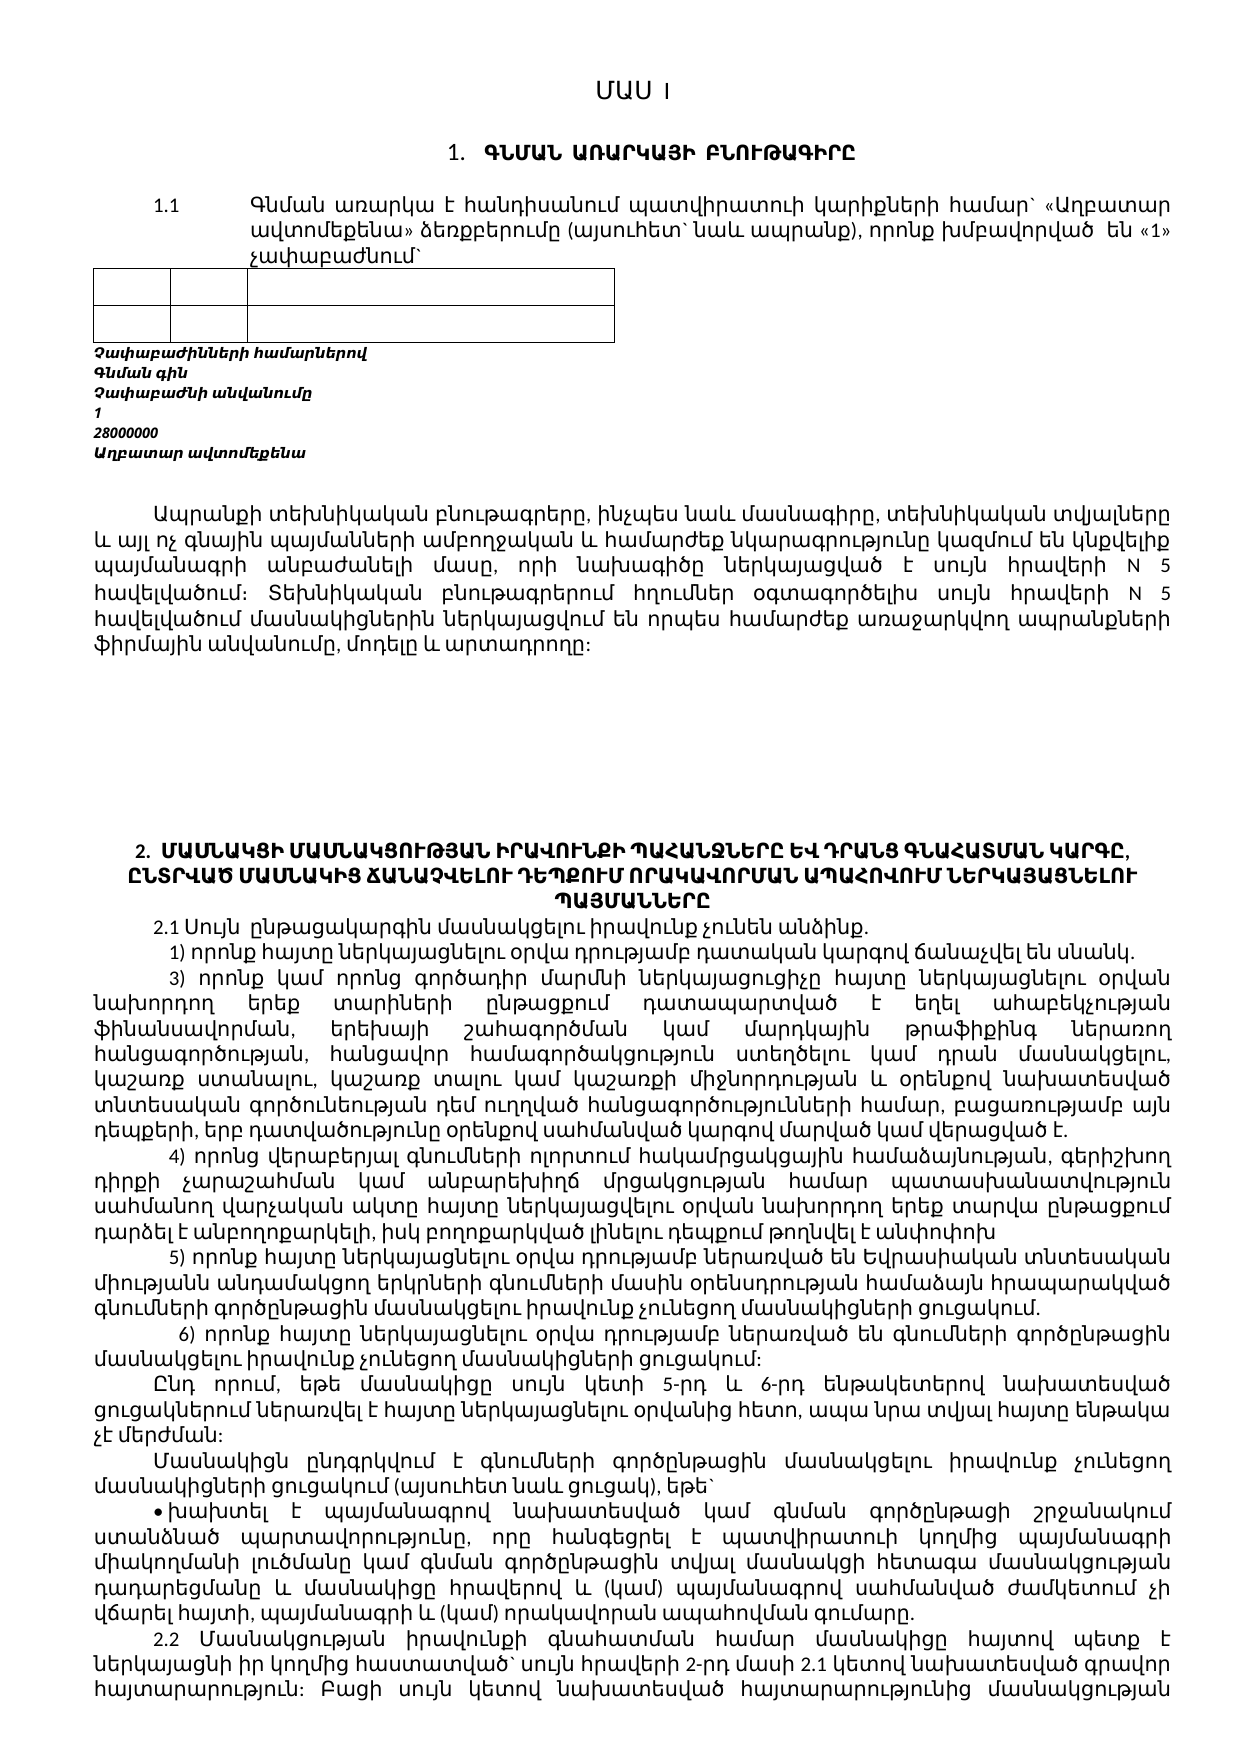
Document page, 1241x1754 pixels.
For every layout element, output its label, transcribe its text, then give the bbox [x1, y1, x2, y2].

text • խախտել է պայմանագրով նախատեսված կամ գնման գործընթացի շրջանակում ստանձնած պարտավորությունը, որը հանգեցրել է պատվիրատուի կողմից պայմանագրի միակողմանի լուծմանը կամ գնման գործընթացին տվյալ մասնակցի հետագա մասնակցության դադարեցմանը և մասնակիցը հրավերով և (կամ) պայմանագրով սահմանված ժամկետում չի վճարել հայտի, պայմանագրի և (կամ) որակավորան ապահովման գումարը. [94, 1499, 1171, 1626]
text 4) որոնց վերաբերյալ գնումների ոլորտում հակամրցակցային համաձայնության, գերիշխող դիրքի չարաշահման կամ անբարեխիղճ մրցակցության համար պատասխանատվություն սահմանող վարչական ակտը հայտը ներկայացվելու օրվան նախորդող երեք տարվա ընթացքում դարձել է անբողոքարկելի, իսկ բողոքարկված լինելու դեպքում թողնվել է անփոփոխ [94, 1143, 1171, 1244]
text 5) որոնք հայտը ներկայացնելու օրվա դրությամբ ներառված են Եվրասիական տնտեսական միությանն անդամակցող երկրների գնումների մասին օրենսդրության համաձայն հրապարակված գնումների գործընթացին մասնակցելու իրավունք չունեցող մասնակիցների ցուցակում. [94, 1244, 1171, 1321]
list ԳՆՄԱՆ ԱՌԱՐԿԱՅԻ ԲՆՈՒԹԱԳԻՐԸ [131, 136, 1171, 167]
text 1) որոնք հայտը ներկայացնելու օրվա դրությամբ դատական կարգով ճանաչվել են սնանկ. [94, 939, 1171, 965]
text Մասնակիցն ընդգրկվում է գնումների գործընթացին մասնակցելու իրավունք չունեցող մասնակիցների ցուցակում (այսուհետ նաև ցուցակ), եթե` [94, 1448, 1171, 1499]
text ՄԱՍ I [94, 75, 1171, 106]
text Ընդ որում, եթե մասնակիցը սույն կետի 5-րդ և 6-րդ ենթակետերով նախատեսված ցուցակներում ներառվել է հայտը ներկայացնելու օրվանից հետո, ապա նրա տվյալ հայտը ենթակա չէ մերժման: [94, 1372, 1171, 1448]
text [94, 1626, 1171, 1702]
text Ապրանքի տեխնիկական բնութագրերը, ինչպես նաև մասնագիրը, տեխնիկական տվյալները և այլ ոչ գնային պայմանների ամբողջական և համարժեք նկարագրությունը կազմում են կնքվելիք պայմանագրի անբաժանելի մասը, որի նախագիծը ներկայացված է սույն հրավերի N 5 հավելվածում։ Տեխնիկական բնութագրերում հղումներ օգտագործելիս սույն հրավերի N 5 հավելվածում մասնակիցներին ներկայացվում են որպես համարժեք առաջարկվող ապրանքների ֆիրմային անվանումը, մոդելը և արտադրողը: [94, 501, 1171, 657]
text 3) որոնք կամ որոնց գործադիր մարմնի ներկայացուցիչը հայտը ներկայացնելու օրվան նախորդող երեք տարիների ընթացքում դատապարտված է եղել ահաբեկչության ֆինանսավորման, երեխայի շահագործման կամ մարդկային թրաֆիքինգ ներառող հանցագործության, հանցավոր համագործակցություն ստեղծելու կամ դրան մասնակցելու, կաշառք ստանալու, կաշառք տալու կամ կաշառքի միջնորդության և օրենքով նախատեսված տնտեսական գործունեության դեմ ուղղված հանցագործությունների համար, բացառությամբ այն դեպքերի, երբ դատվածությունը օրենքով սահմանված կարգով մարված կամ վերացված է. [94, 965, 1171, 1143]
text 2. ՄԱՍՆԱԿՑԻ ՄԱՍՆԱԿՑՈՒԹՅԱՆ ԻՐԱՎՈՒՆՔԻ ՊԱՀԱՆՋՆԵՐԸ ԵՎ ԴՐԱՆՑ ԳՆԱՀԱՏՄԱՆ ԿԱՐԳԸ, ԸՆՏՐՎԱԾ ՄԱՍՆԱԿԻՑ ՃԱՆԱՉՎԵԼՈՒ ԴԵՊՔՈՒՄ ՈՐԱԿԱՎՈՐՄԱՆ ԱՊԱՀՈՎՈՒՄ ՆԵՐԿԱՅԱՑՆԵԼՈՒ ՊԱՅՄԱՆՆԵՐԸ [94, 838, 1171, 914]
text 2.1 Սույն ընթացակարգին մասնակցելու իրավունք չունեն անձինք. [94, 914, 1171, 939]
text 6) որոնք հայտը ներկայացնելու օրվա դրությամբ ներառված են գնումների գործընթացին մասնակցելու իրավունք չունեցող մասնակիցների ցուցակում: [94, 1321, 1171, 1372]
subtitle Գնման առարկա է հանդիսանում պատվիրատուի կարիքների համար` «Աղբատար ավտոմեքենա» ձեռքբերումը (այսուհետ` նաև ապրանք), որոնք խմբավորված են «1» չափաբաժնում` [153, 192, 1171, 268]
